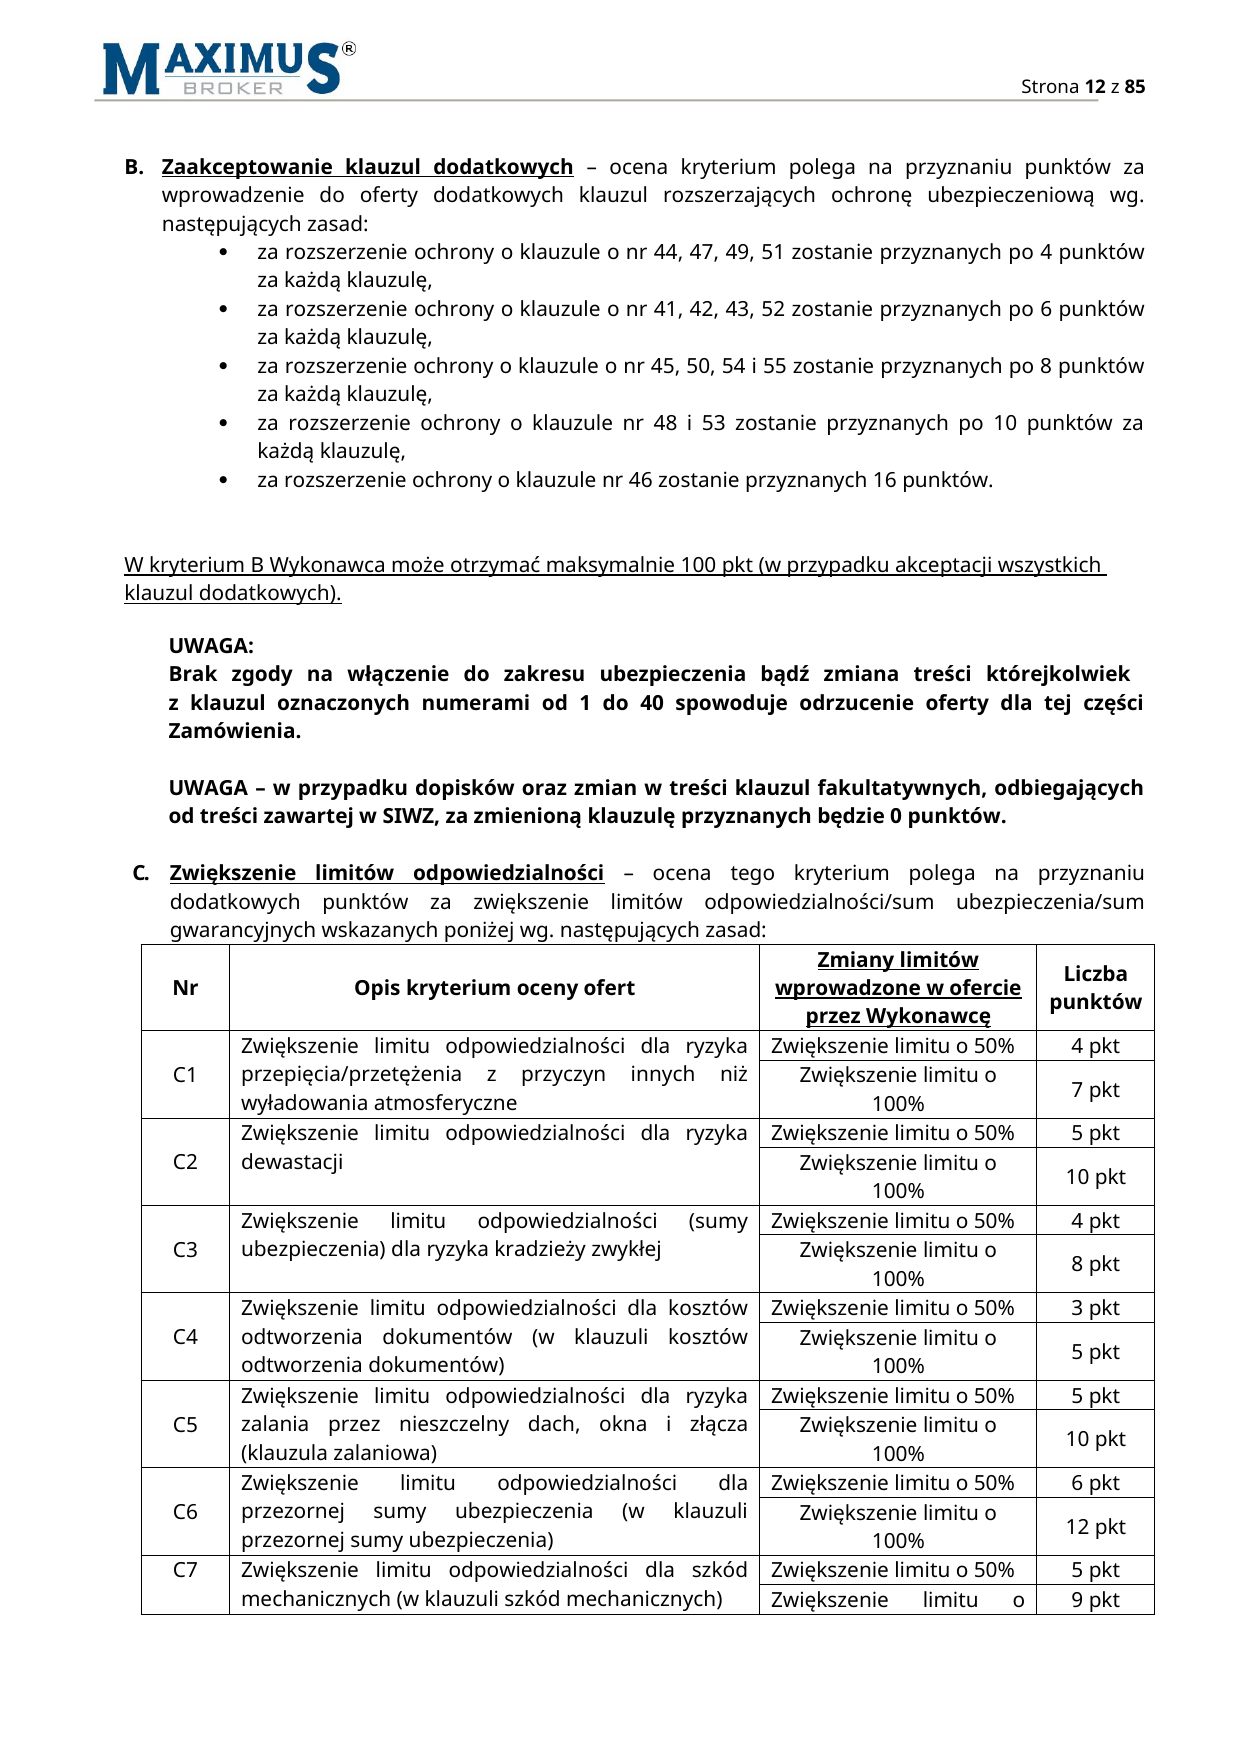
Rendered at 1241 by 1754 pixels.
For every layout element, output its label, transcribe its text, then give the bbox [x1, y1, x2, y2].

table_cell 3 pkt [1037, 1293, 1154, 1322]
table_cell Zwiększenie limitu o 100% [760, 1498, 1036, 1554]
list za rozszerzenie ochrony o klauzule o nr 44, 47, 49, 51 zostanie przyznanych po 4 punktów za każdą klauzulę, [219, 237, 1146, 294]
table_cell Zwiększenie limitu o 50% [760, 1293, 1036, 1322]
table_cell 7 pkt [1037, 1061, 1154, 1117]
table_cell C6 [142, 1468, 229, 1554]
table_cell C5 [142, 1381, 229, 1467]
table_header Zmiany limitów wprowadzone w ofercie przez Wykonawcę [760, 945, 1036, 1030]
table_cell C3 [142, 1206, 229, 1292]
table_cell Zwiększenie limitu o 100% [760, 1410, 1036, 1467]
table_cell 10 pkt [1037, 1410, 1154, 1467]
table_cell 12 pkt [1037, 1498, 1154, 1554]
text UWAGA: [168, 631, 1146, 659]
table_cell Zwiększenie limitu odpowiedzialności dla ryzyka zalania przez nieszczelny dach, okna i złącza (klauzula zalaniowa) [230, 1381, 759, 1467]
text W kryterium B Wykonawca może otrzymać maksymalnie 100 pkt (w przypadku akceptacji wszystkich klauzul dodatkowych). [124, 550, 1146, 607]
list za rozszerzenie ochrony o klauzule o nr 41, 42, 43, 52 zostanie przyznanych po 6 punktów za każdą klauzulę, [219, 294, 1146, 351]
table_cell Zwiększenie limitu o 50% [760, 1381, 1036, 1409]
table_header Opis kryterium oceny ofert [230, 945, 759, 1030]
list Zwiększenie limitów odpowiedzialności – ocena tego kryterium polega na przyznaniu dodatkowych punktów za zwiększenie limitów odpowiedzialności/sum ubezpieczenia/sum gwarancyjnych wskazanych poniżej wg. następujących zasad: [132, 858, 1146, 944]
table_cell Zwiększenie limitu o 100% [760, 1148, 1036, 1205]
table_cell 10 pkt [1037, 1148, 1154, 1205]
text Brak zgody na włączenie do zakresu ubezpieczenia bądź zmiana treści którejkolwiek z klauzul oznaczonych numerami od 1 do 40 spowoduje odrzucenie oferty dla tej części Zamówienia. [168, 659, 1146, 745]
table_cell Zwiększenie limitu odpowiedzialności dla kosztów odtworzenia dokumentów (w klauzuli kosztów odtworzenia dokumentów) [230, 1293, 759, 1380]
table_cell Zwiększenie limitu o 50% [760, 1556, 1036, 1584]
table_cell C1 [142, 1031, 229, 1117]
table_cell 5 pkt [1037, 1381, 1154, 1409]
table_cell Zwiększenie limitu o 50% [760, 1031, 1036, 1059]
table_cell C2 [142, 1119, 229, 1205]
picture [97, 37, 362, 99]
table_cell Zwiększenie limitu odpowiedzialności dla przezornej sumy ubezpieczenia (w klauzuli przezornej sumy ubezpieczenia) [230, 1468, 759, 1554]
table_cell C4 [142, 1293, 229, 1380]
list za rozszerzenie ochrony o klauzule nr 48 i 53 zostanie przyznanych po 10 punktów za każdą klauzulę, [219, 408, 1146, 465]
table_cell Zwiększenie limitu o 50% [760, 1206, 1036, 1234]
table_cell 6 pkt [1037, 1468, 1154, 1497]
table_cell Zwiększenie limitu o 100% [760, 1061, 1036, 1117]
table_cell 8 pkt [1037, 1235, 1154, 1292]
table_cell Zwiększenie limitu o 100% [760, 1235, 1036, 1292]
table_cell 5 pkt [1037, 1119, 1154, 1147]
table_cell Zwiększenie limitu o 50% [760, 1119, 1036, 1147]
table_cell Zwiększenie limitu odpowiedzialności dla ryzyka dewastacji [230, 1119, 759, 1205]
table_cell 9 pkt [1037, 1585, 1154, 1613]
text UWAGA – w przypadku dopisków oraz zmian w treści klauzul fakultatywnych, odbiegających od treści zawartej w SIWZ, za zmienioną klauzulę przyznanych będzie 0 punktów. [168, 773, 1146, 830]
table_cell Zwiększenie limitu odpowiedzialności (sumy ubezpieczenia) dla ryzyka kradzieży zwykłej [230, 1206, 759, 1292]
table_header Liczba punktów [1037, 945, 1154, 1030]
table_cell Zwiększenie limitu o 100% [760, 1323, 1036, 1380]
table_cell 4 pkt [1037, 1206, 1154, 1234]
list za rozszerzenie ochrony o klauzule o nr 45, 50, 54 i 55 zostanie przyznanych po 8 punktów za każdą klauzulę, [219, 351, 1146, 408]
table_cell Zwiększenie limitu o 50% [760, 1468, 1036, 1497]
list Zaakceptowanie klauzul dodatkowych – ocena kryterium polega na przyznaniu punktów za wprowadzenie do oferty dodatkowych klauzul rozszerzających ochronę ubezpieczeniową wg. następujących zasad: [124, 152, 1146, 237]
table_cell Zwiększenie limitu odpowiedzialności dla ryzyka przepięcia/przetężenia z przyczyn innych niż wyładowania atmosferyczne [230, 1031, 759, 1117]
table_cell 5 pkt [1037, 1323, 1154, 1380]
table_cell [760, 1585, 1036, 1613]
table_cell 4 pkt [1037, 1031, 1154, 1059]
table_header Nr [142, 945, 229, 1030]
table_cell Zwiększenie limitu odpowiedzialności dla szkód mechanicznych (w klauzuli szkód mechanicznych) [230, 1556, 759, 1613]
list za rozszerzenie ochrony o klauzule nr 46 zostanie przyznanych 16 punktów. [219, 465, 1146, 493]
table_cell 5 pkt [1037, 1556, 1154, 1584]
table_cell C7 [142, 1556, 229, 1613]
